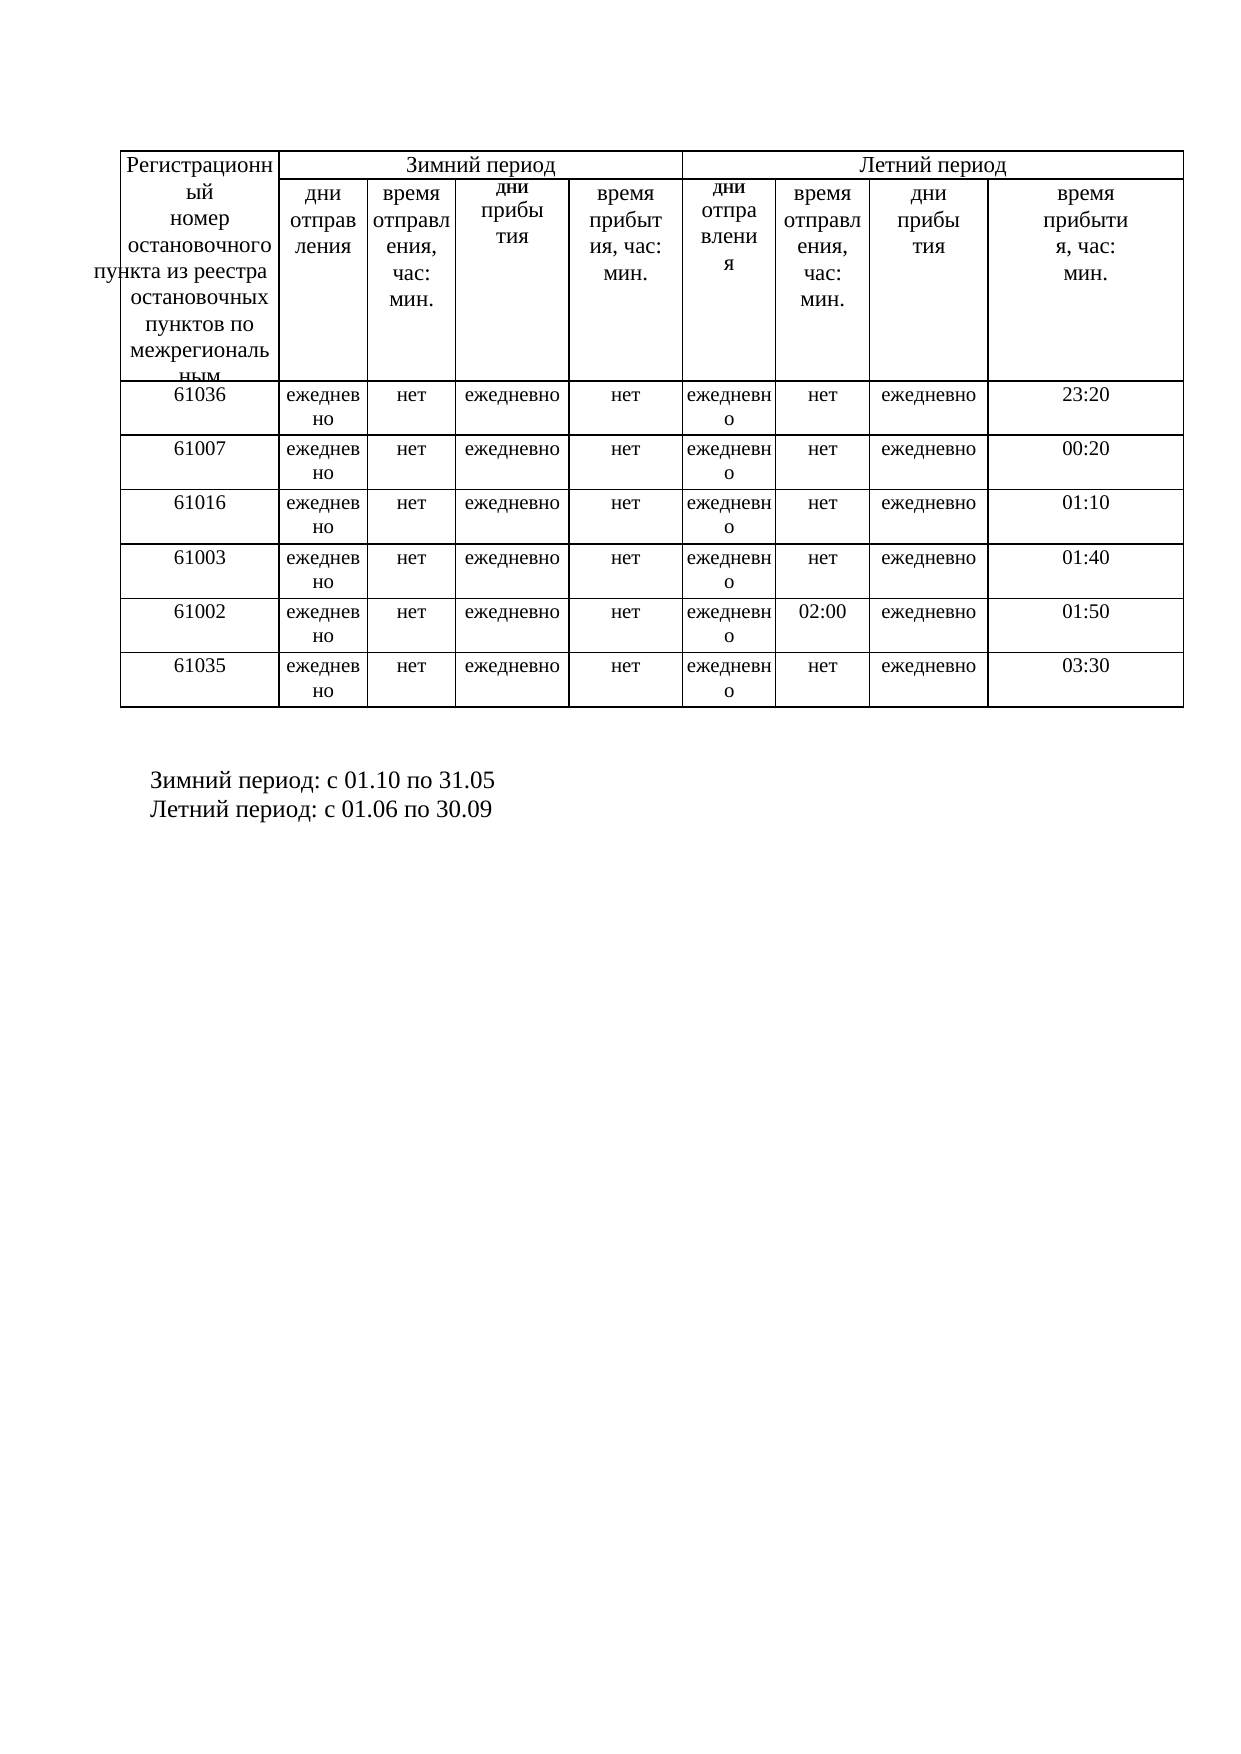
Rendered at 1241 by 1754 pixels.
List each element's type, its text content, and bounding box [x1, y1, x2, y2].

table_cell ежедневно [280, 599, 367, 652]
table_cell нет [368, 490, 455, 543]
table_cell время отправл ения, час: мин. [368, 180, 455, 380]
table_cell 61035 [121, 653, 278, 706]
table_cell 61007 [121, 436, 278, 489]
table_cell нет [776, 382, 869, 434]
table_cell нет [570, 545, 682, 597]
table_cell ежедневно [456, 436, 568, 489]
table_cell нет [368, 653, 455, 706]
table_cell дни прибы тия [870, 180, 987, 380]
table_cell 00:20 [989, 436, 1183, 489]
table_cell ежедневно [280, 436, 367, 489]
table_cell ежедневно [280, 653, 367, 706]
table_cell ежедневно [456, 653, 568, 706]
table_cell ежедневно [280, 545, 367, 597]
table_cell ежедневно [683, 545, 775, 597]
table_header Летний период [683, 152, 1183, 178]
table_cell нет [570, 436, 682, 489]
table_cell ежедневно [870, 545, 987, 597]
table_cell 01:10 [989, 490, 1183, 543]
table_cell ежедневно [683, 599, 775, 652]
table_cell нет [776, 490, 869, 543]
table_cell ежедневно [870, 490, 987, 543]
table_cell нет [570, 653, 682, 706]
table_cell ежедневно [280, 490, 367, 543]
table_header Зимний период [280, 152, 682, 178]
table_cell ежедневно [683, 653, 775, 706]
table_cell нет [368, 599, 455, 652]
table_cell 61002 [121, 599, 278, 652]
table_cell нет [776, 545, 869, 597]
table_cell ДНИ отпра влени я [683, 180, 775, 380]
text Зимний период: с 01.10 по 31.05 [150, 765, 1090, 794]
table_cell время прибыт ия, час: мин. [570, 180, 682, 380]
table_header Регистрационный номер остановочного пункта из реестра остановочных пунктов по межрегиональным маршрутам регулярных перевозок [121, 152, 278, 380]
table_cell 02:00 [776, 599, 869, 652]
table_cell нет [776, 436, 869, 489]
table_cell дни отправ ления [280, 180, 367, 380]
table_cell нет [776, 653, 869, 706]
table_cell нет [368, 436, 455, 489]
table_cell 61016 [121, 490, 278, 543]
table_cell ежедневно [870, 599, 987, 652]
table_cell ежедневно [870, 382, 987, 434]
table_cell 01:50 [989, 599, 1183, 652]
table_cell нет [368, 382, 455, 434]
table_cell ДНИ прибы тия [456, 180, 568, 380]
table_cell ежедневно [456, 545, 568, 597]
table_cell время прибыти я, час: мин. [989, 180, 1183, 380]
table_cell ежедневно [870, 436, 987, 489]
table_cell 61036 [121, 382, 278, 434]
table_cell ежедневно [456, 599, 568, 652]
table_cell 23:20 [989, 382, 1183, 434]
text Летний период: с 01.06 по 30.09 [150, 794, 1090, 823]
table_cell ежедневно [683, 382, 775, 434]
table_cell ежедневно [456, 490, 568, 543]
table_cell нет [570, 599, 682, 652]
table_cell ежедневно [683, 490, 775, 543]
table_cell время отправл ения, час: мин. [776, 180, 869, 380]
table_cell ежедневно [456, 382, 568, 434]
table_cell нет [570, 490, 682, 543]
table_cell ежедневно [870, 653, 987, 706]
table_cell ежедневно [683, 436, 775, 489]
table_cell ежедневно [280, 382, 367, 434]
table_cell нет [570, 382, 682, 434]
table_cell 03:30 [989, 653, 1183, 706]
table_cell 61003 [121, 545, 278, 597]
table_cell 01:40 [989, 545, 1183, 597]
table_cell нет [368, 545, 455, 597]
